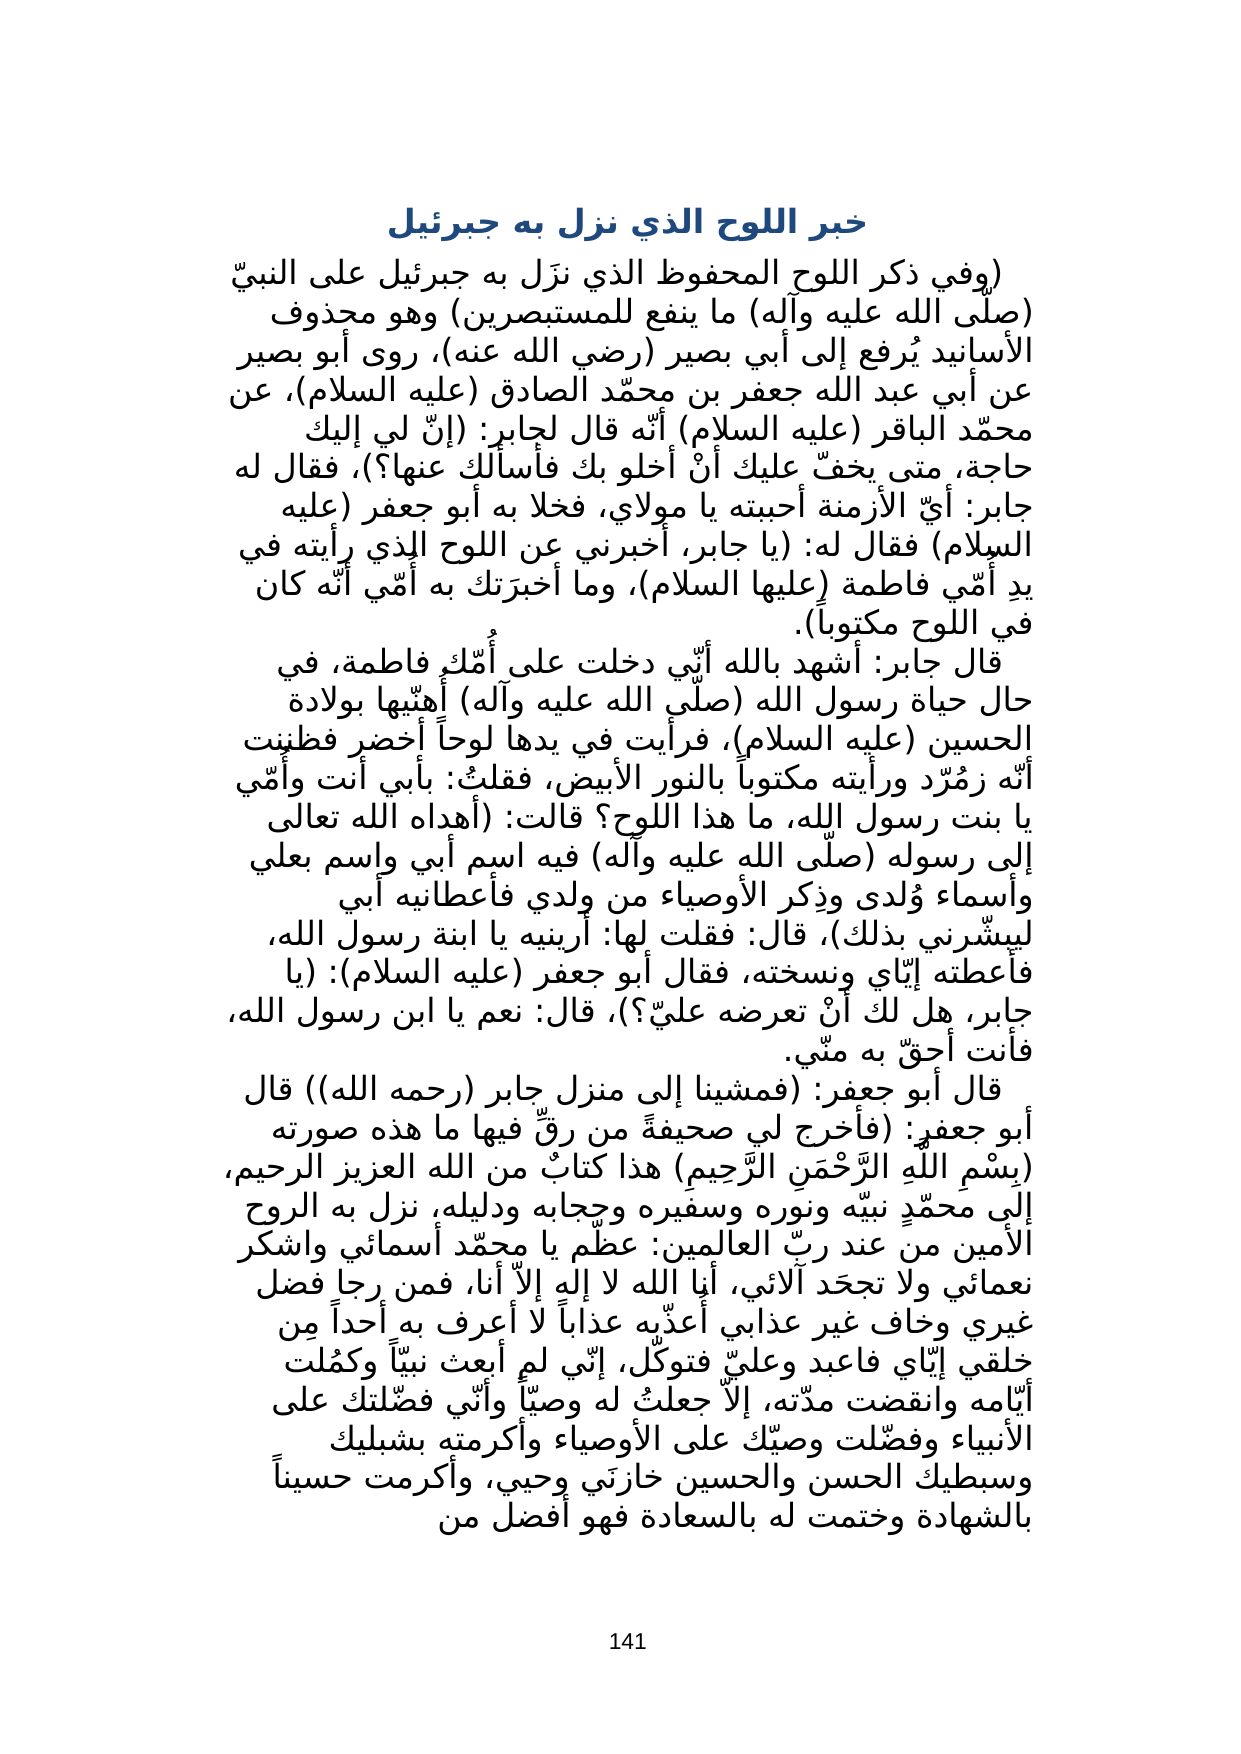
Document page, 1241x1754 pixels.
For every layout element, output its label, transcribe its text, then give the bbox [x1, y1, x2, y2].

text قال جابر: أشهد بالله أنّي دخلت على أُمّك فاطمة، في حال حياة رسول الله (صلّى الله عليه وآله) أُهنّيها بولادة الحسين (عليه السلام)، فرأيت في يدها لوحاً أخضر فظننت أنّه زمُرّد ورأيته مكتوباً بالنور الأبيض، فقلتُ: بأبي أنت وأُمّي يا بنت رسول الله، ما هذا اللوح؟ قالت: (أهداه الله تعالى إلى رسوله (صلّى الله عليه وآله) فيه اسم أبي واسم بعلي وأسماء وُلدى وذِكر الأوصياء من ولدي فأعطانيه أبي ليبشّرني بذلك)، قال: فقلت لها: أرينيه يا ابنة رسول الله، فأعطته إيّاي ونسخته، فقال أبو جعفر (عليه السلام): (يا جابر، هل لك أنْ تعرضه عليّ؟)، قال: نعم يا ابن رسول الله، فأنت أحقّ به منّي. [222, 642, 1033, 1069]
text قال أبو جعفر: (فمشينا إلى منزل جابر (رحمه الله)) قال أبو جعفر: (فأخرج لي صحيفةً من رقِّ فيها ما هذه صورته (بِسْمِ اللَّهِ الرَّحْمَنِ الرَّحِيمِ) هذا كتابٌ من الله العزيز الرحيم، إلى محمّدٍ نبيّه ونوره وسفيره وحجابه ودليله، نزل به الروح الأمين من عند ربّ العالمين: عظّم يا محمّد أسمائي واشكر نعمائي ولا تجحَد آلائي، أنا الله لا إله إلاّ أنا، فمن رجا فضل غيري وخاف غير عذابي أُعذّبه عذاباً لا أعرف به أحداً مِن خلقي إيّاي فاعبد وعليّ فتوكّل، إنّي لم أبعث نبيّاً وكمُلت أيّامه وانقضت مدّته، إلاّ جعلتُ له وصيّاً وأنّي فضّلتك على الأنبياء وفضّلت وصيّك على الأوصياء وأكرمته بشبليك وسبطيك الحسن والحسين خازنَي وحيي، وأكرمت حسيناً بالشهادة وختمت له بالسعادة فهو أفضل من [222, 1069, 1033, 1536]
text (وفي ذكر اللوح المحفوظ الذي نزَل به جبرئيل على النبيّ (صلّى الله عليه وآله) ما ينفع للمستبصرين) وهو محذوف الأسانيد يُرفع إلى أبي بصير (رضي الله عنه)، روى أبو بصير عن أبي عبد الله جعفر بن محمّد الصادق (عليه السلام)، عن محمّد الباقر (عليه السلام) أنّه قال لجابر: (إنّ لي إليك حاجة، متى يخفّ عليك أنْ أخلو بك فأسألك عنها؟)، فقال له جابر: أيّ الأزمنة أحببته يا مولاي، فخلا به أبو جعفر (عليه السلام) فقال له: (يا جابر، أخبرني عن اللوح الذي رأيته في يدِ أُمّي فاطمة (عليها السلام)، وما أخبرَتك به أُمّي أنّه كان في اللوح مكتوباً). [222, 253, 1033, 642]
subtitle خبر اللوح الذي نزل به جبرئيل [222, 202, 1033, 241]
